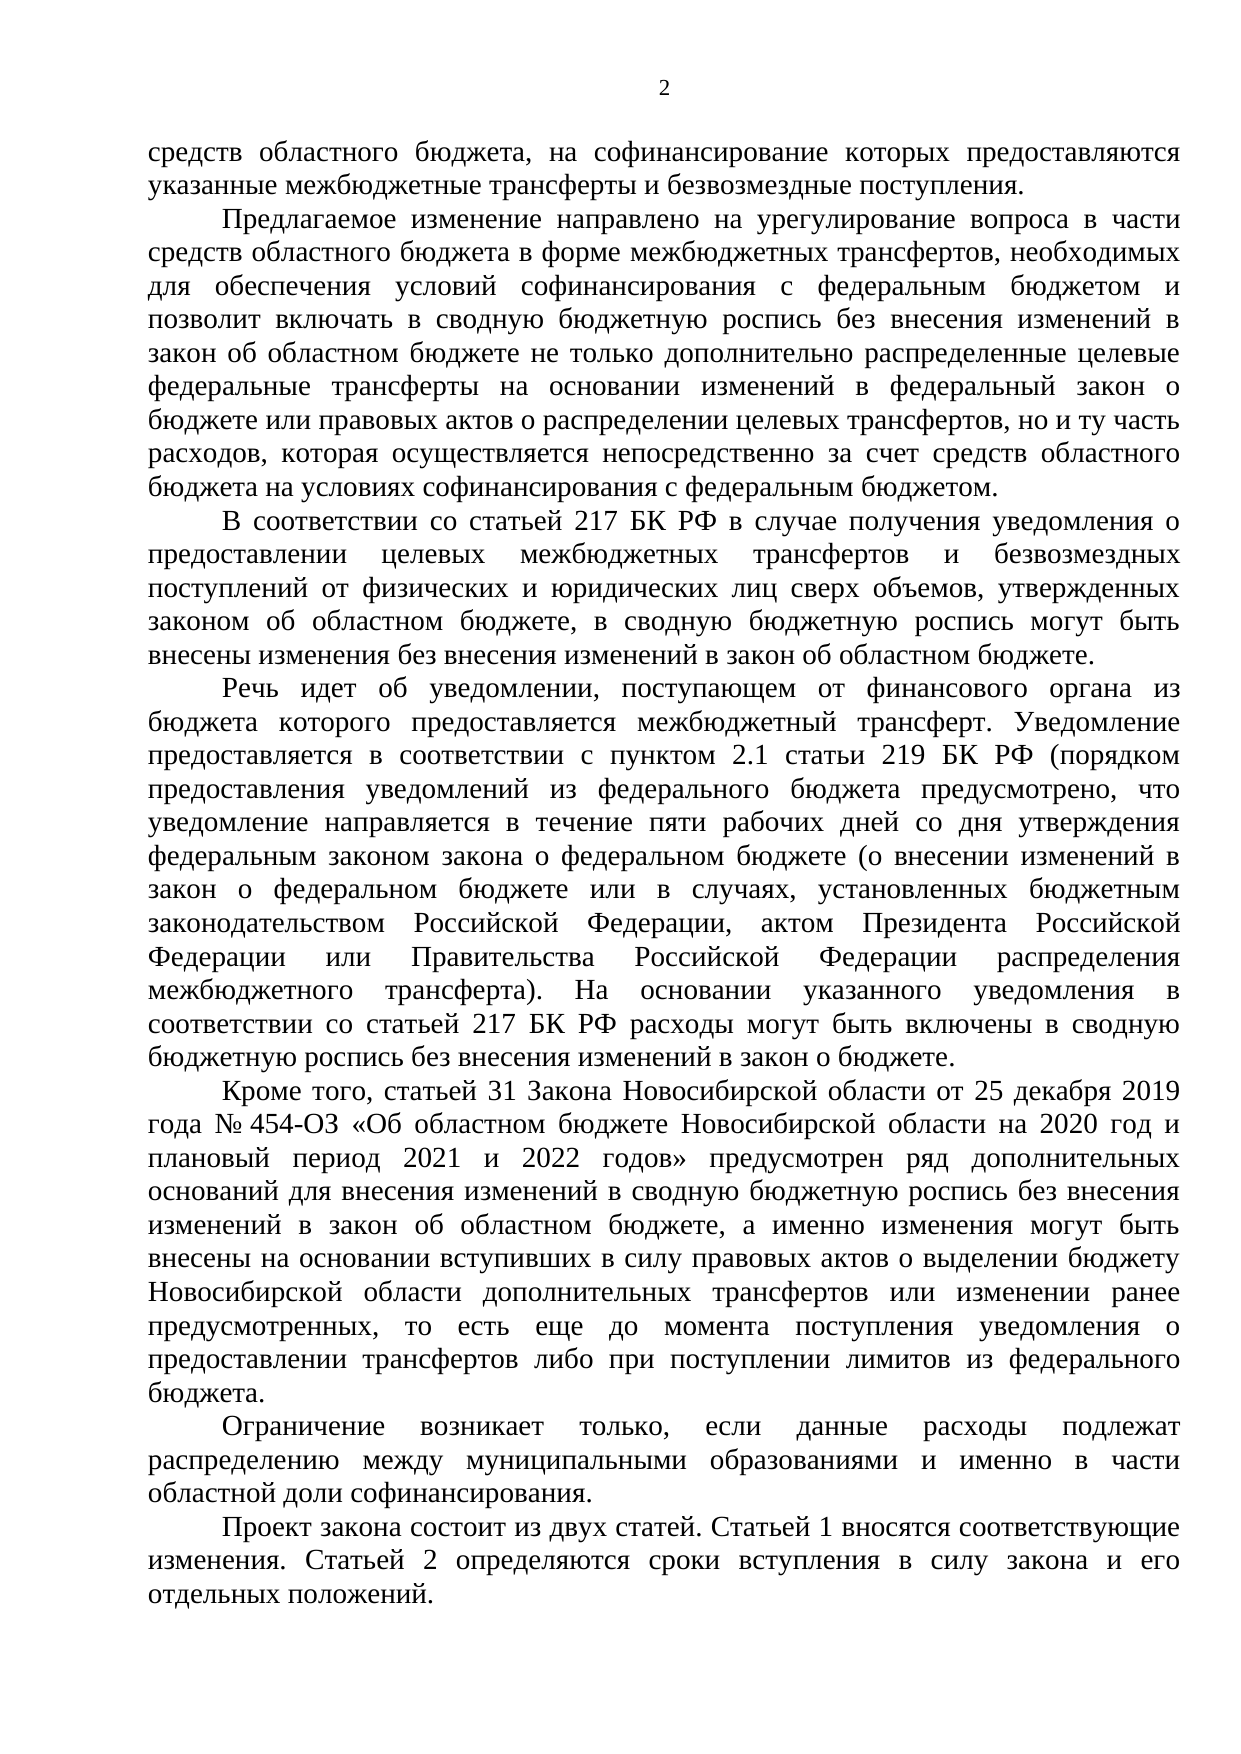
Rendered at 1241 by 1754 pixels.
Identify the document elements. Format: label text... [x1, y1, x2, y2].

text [148, 134, 1181, 201]
text Ограничение возникает только, если данные расходы подлежат распределению между муниципальными образованиями и именно в части областной доли софинансирования. [148, 1408, 1181, 1509]
text В соответствии со статьей 217 БК РФ в случае получения уведомления о предоставлении целевых межбюджетных трансфертов и безвозмездных поступлений от физических и юридических лиц сверх объемов, утвержденных законом об областном бюджете, в сводную бюджетную роспись могут быть внесены изменения без внесения изменений в закон об областном бюджете. [148, 503, 1181, 670]
text Проект закона состоит из двух статей. Статьей 1 вносятся соответствующие изменения. Статьей 2 определяются сроки вступления в силу закона и его отдельных положений. [148, 1509, 1181, 1609]
text Предлагаемое изменение направлено на урегулирование вопроса в части средств областного бюджета в форме межбюджетных трансфертов, необходимых для обеспечения условий софинансирования с федеральным бюджетом и позволит включать в сводную бюджетную роспись без внесения изменений в закон об областном бюджете не только дополнительно распределенные целевые федеральные трансферты на основании изменений в федеральный закон о бюджете или правовых актов о распределении целевых трансфертов, но и ту часть расходов, которая осуществляется непосредственно за счет средств областного бюджета на условиях софинансирования с федеральным бюджетом. [148, 201, 1181, 503]
text Речь идет об уведомлении, поступающем от финансового органа из бюджета которого предоставляется межбюджетный трансферт. Уведомление предоставляется в соответствии с пунктом 2.1 статьи 219 БК РФ (порядком предоставления уведомлений из федерального бюджета предусмотрено, что уведомление направляется в течение пяти рабочих дней со дня утверждения федеральным законом закона о федеральном бюджете (о внесении изменений в закон о федеральном бюджете или в случаях, установленных бюджетным законодательством Российской Федерации, актом Президента Российской Федерации или Правительства Российской Федерации распределения межбюджетного трансферта). На основании указанного уведомления в соответствии со статьей 217 БК РФ расходы могут быть включены в сводную бюджетную роспись без внесения изменений в закон о бюджете. [148, 670, 1181, 1073]
text Кроме того, статьей 31 Закона Новосибирской области от 25 декабря 2019 года № 454-ОЗ «Об областном бюджете Новосибирской области на 2020 год и плановый период 2021 и 2022 годов» предусмотрен ряд дополнительных оснований для внесения изменений в сводную бюджетную роспись без внесения изменений в закон об областном бюджете, а именно изменения могут быть внесены на основании вступивших в силу правовых актов о выделении бюджету Новосибирской области дополнительных трансфертов или изменении ранее предусмотренных, то есть еще до момента поступления уведомления о предоставлении трансфертов либо при поступлении лимитов из федерального бюджета. [148, 1073, 1181, 1408]
